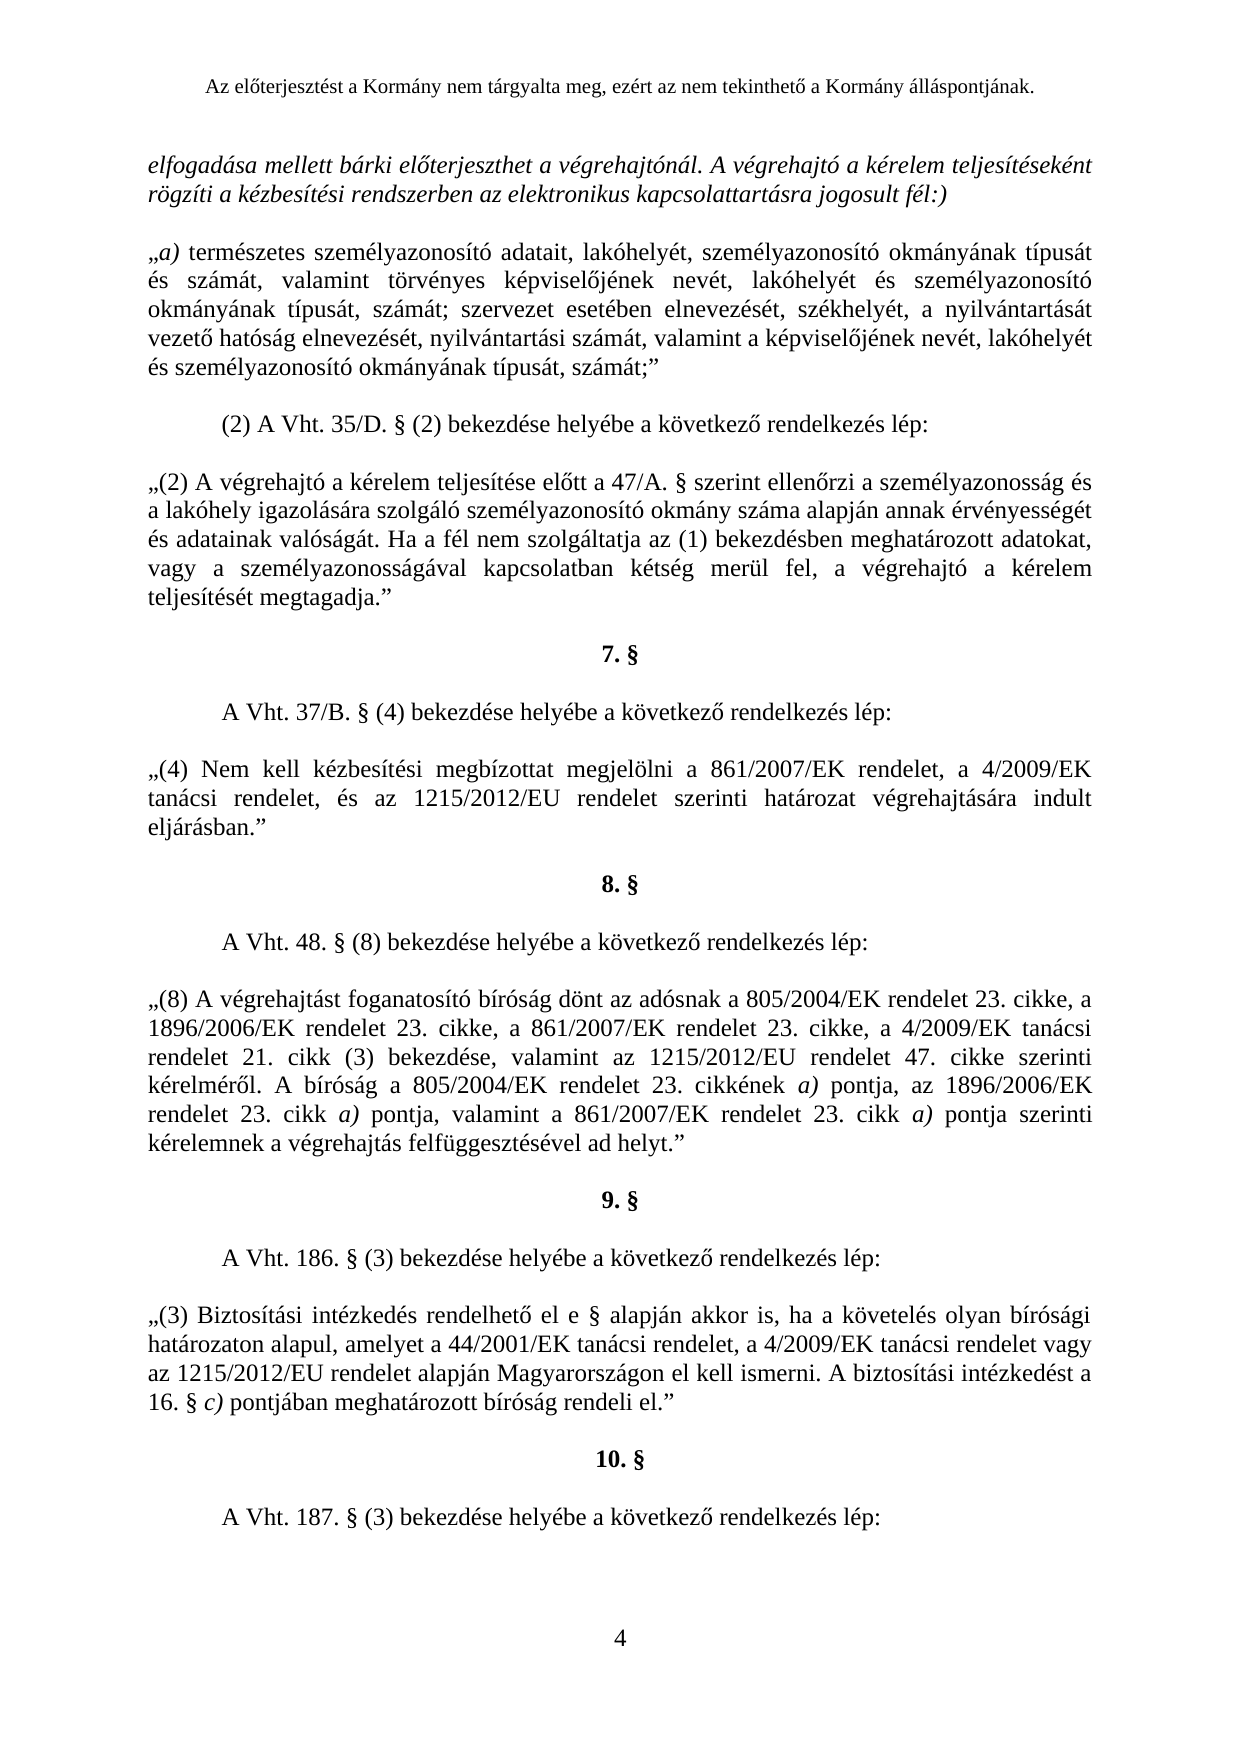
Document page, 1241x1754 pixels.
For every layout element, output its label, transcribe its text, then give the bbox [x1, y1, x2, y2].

text „(8) A végrehajtást foganatosító bíróság dönt az adósnak a 805/2004/EK rendelet 23. cikke, a 1896/2006/EK rendelet 23. cikke, a 861/2007/EK rendelet 23. cikke, a 4/2009/EK tanácsi rendelet 21. cikk (3) bekezdése, valamint az 1215/2012/EU rendelet 47. cikke szerinti kérelméről. A bíróság a 805/2004/EK rendelet 23. cikkének a) pontja, az 1896/2006/EK rendelet 23. cikk a) pontja, valamint a 861/2007/EK rendelet 23. cikk a) pontja szerinti kérelemnek a végrehajtás felfüggesztésével ad helyt.” [148, 984, 1093, 1157]
text „(4) Nem kell kézbesítési megbízottat megjelölni a 861/2007/EK rendelet, a 4/2009/EK tanácsi rendelet, és az 1215/2012/EU rendelet szerinti határozat végrehajtására indult eljárásban.” [148, 754, 1093, 841]
text A Vht. 48. § (8) bekezdése helyébe a következő rendelkezés lép: [148, 927, 1093, 956]
text A Vht. 37/B. § (4) bekezdése helyébe a következő rendelkezés lép: [148, 697, 1093, 726]
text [148, 151, 1093, 208]
text 10. § [148, 1444, 1093, 1473]
text 7. § [148, 639, 1093, 668]
text „(2) A végrehajtó a kérelem teljesítése előtt a 47/A. § szerint ellenőrzi a személyazonosság és a lakóhely igazolására szolgáló személyazonosító okmány száma alapján annak érvényességét és adatainak valóságát. Ha a fél nem szolgáltatja az (1) bekezdésben meghatározott adatokat, vagy a személyazonosságával kapcsolatban kétség merül fel, a végrehajtó a kérelem teljesítését megtagadja.” [148, 467, 1093, 611]
text „(3) Biztosítási intézkedés rendelhető el e § alapján akkor is, ha a követelés olyan bírósági határozaton alapul, amelyet a 44/2001/EK tanácsi rendelet, a 4/2009/EK tanácsi rendelet vagy az 1215/2012/EU rendelet alapján Magyarországon el kell ismerni. A biztosítási intézkedést a 16. § c) pontjában meghatározott bíróság rendeli el.” [148, 1301, 1093, 1416]
text (2) A Vht. 35/D. § (2) bekezdése helyébe a következő rendelkezés lép: [148, 409, 1093, 438]
text „a) természetes személyazonosító adatait, lakóhelyét, személyazonosító okmányának típusát és számát, valamint törvényes képviselőjének nevét, lakóhelyét és személyazonosító okmányának típusát, számát; szervezet esetében elnevezését, székhelyét, a nyilvántartását vezető hatóság elnevezését, nyilvántartási számát, valamint a képviselőjének nevét, lakóhelyét és személyazonosító okmányának típusát, számát;” [148, 237, 1093, 381]
text 9. § [148, 1186, 1093, 1214]
text A Vht. 186. § (3) bekezdése helyébe a következő rendelkezés lép: [148, 1243, 1093, 1272]
text A Vht. 187. § (3) bekezdése helyébe a következő rendelkezés lép: [148, 1502, 1093, 1531]
text 8. § [148, 869, 1093, 898]
